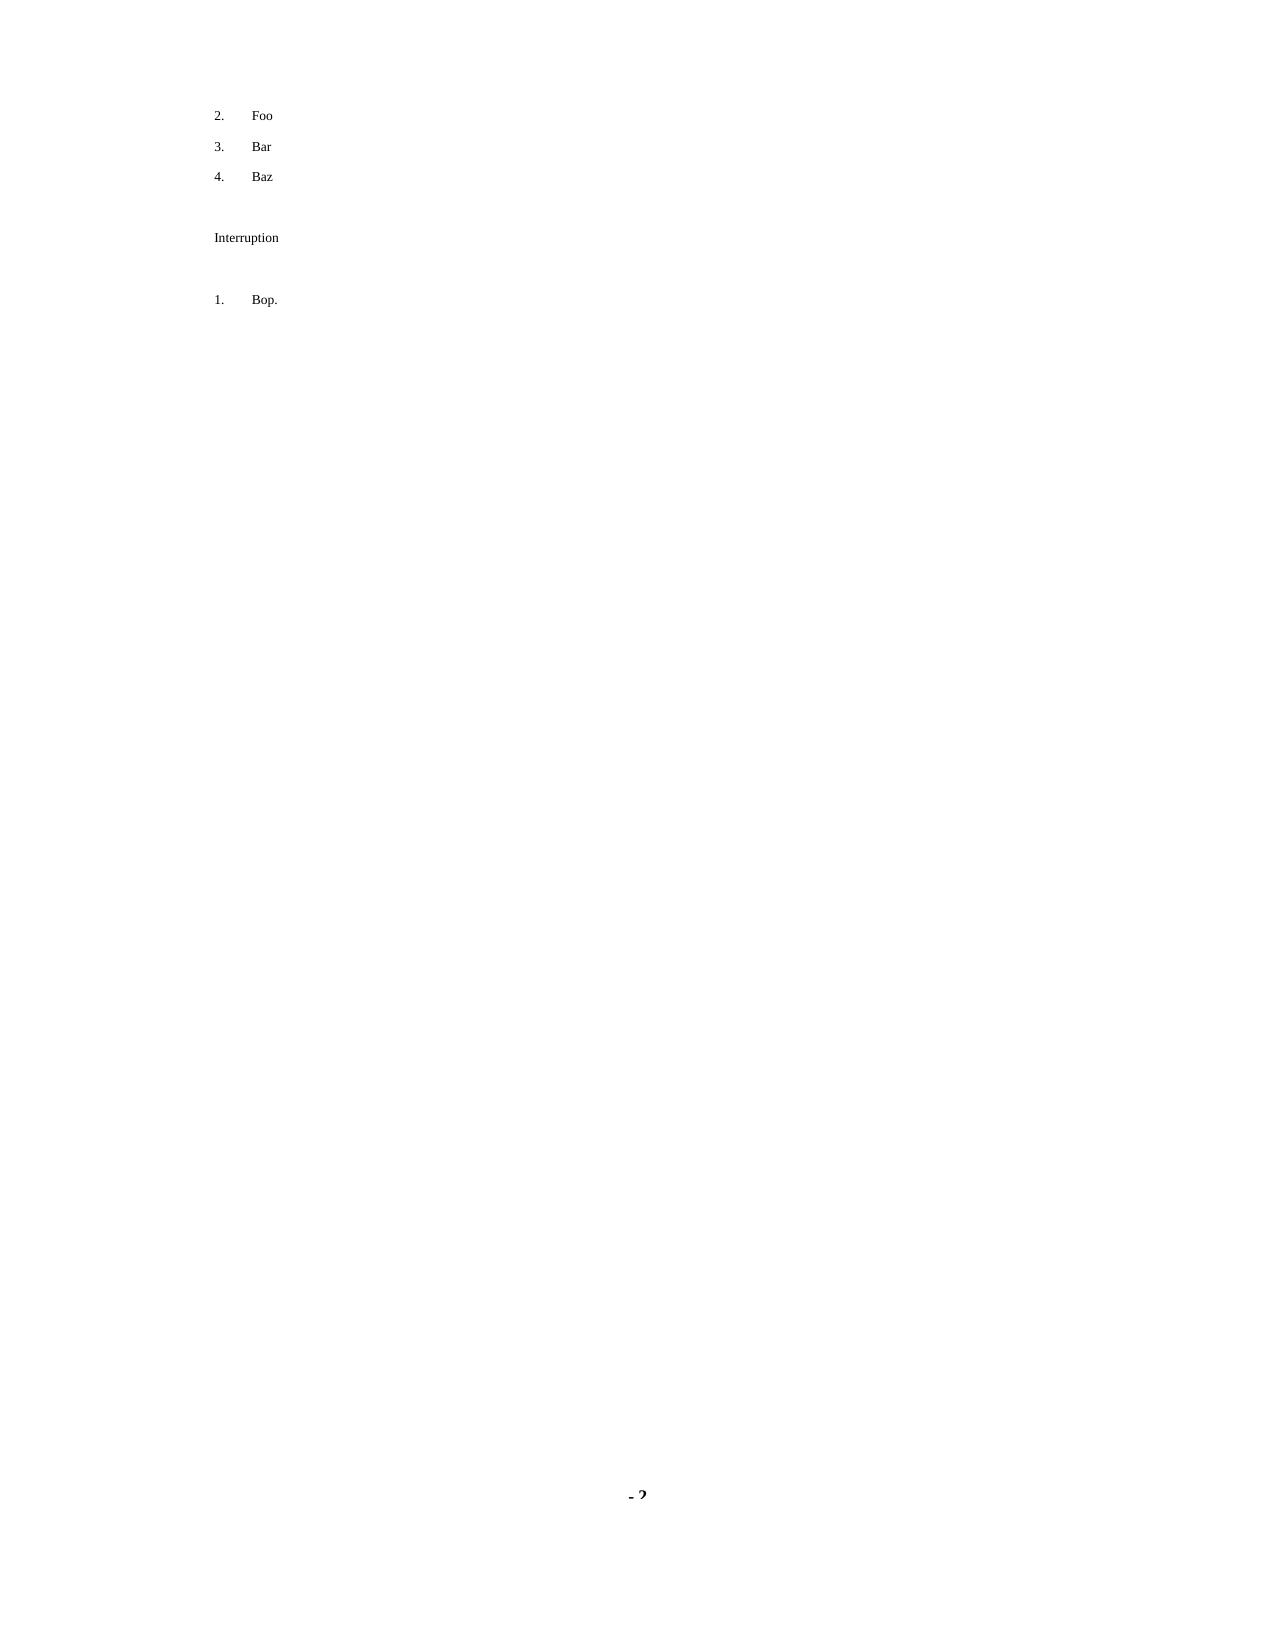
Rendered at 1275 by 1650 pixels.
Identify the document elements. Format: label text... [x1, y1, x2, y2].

text Interruption [214, 230, 597, 246]
list Bar [214, 138, 597, 154]
list Foo [214, 107, 597, 123]
list Baz [214, 169, 597, 185]
list Bop. [214, 291, 597, 307]
